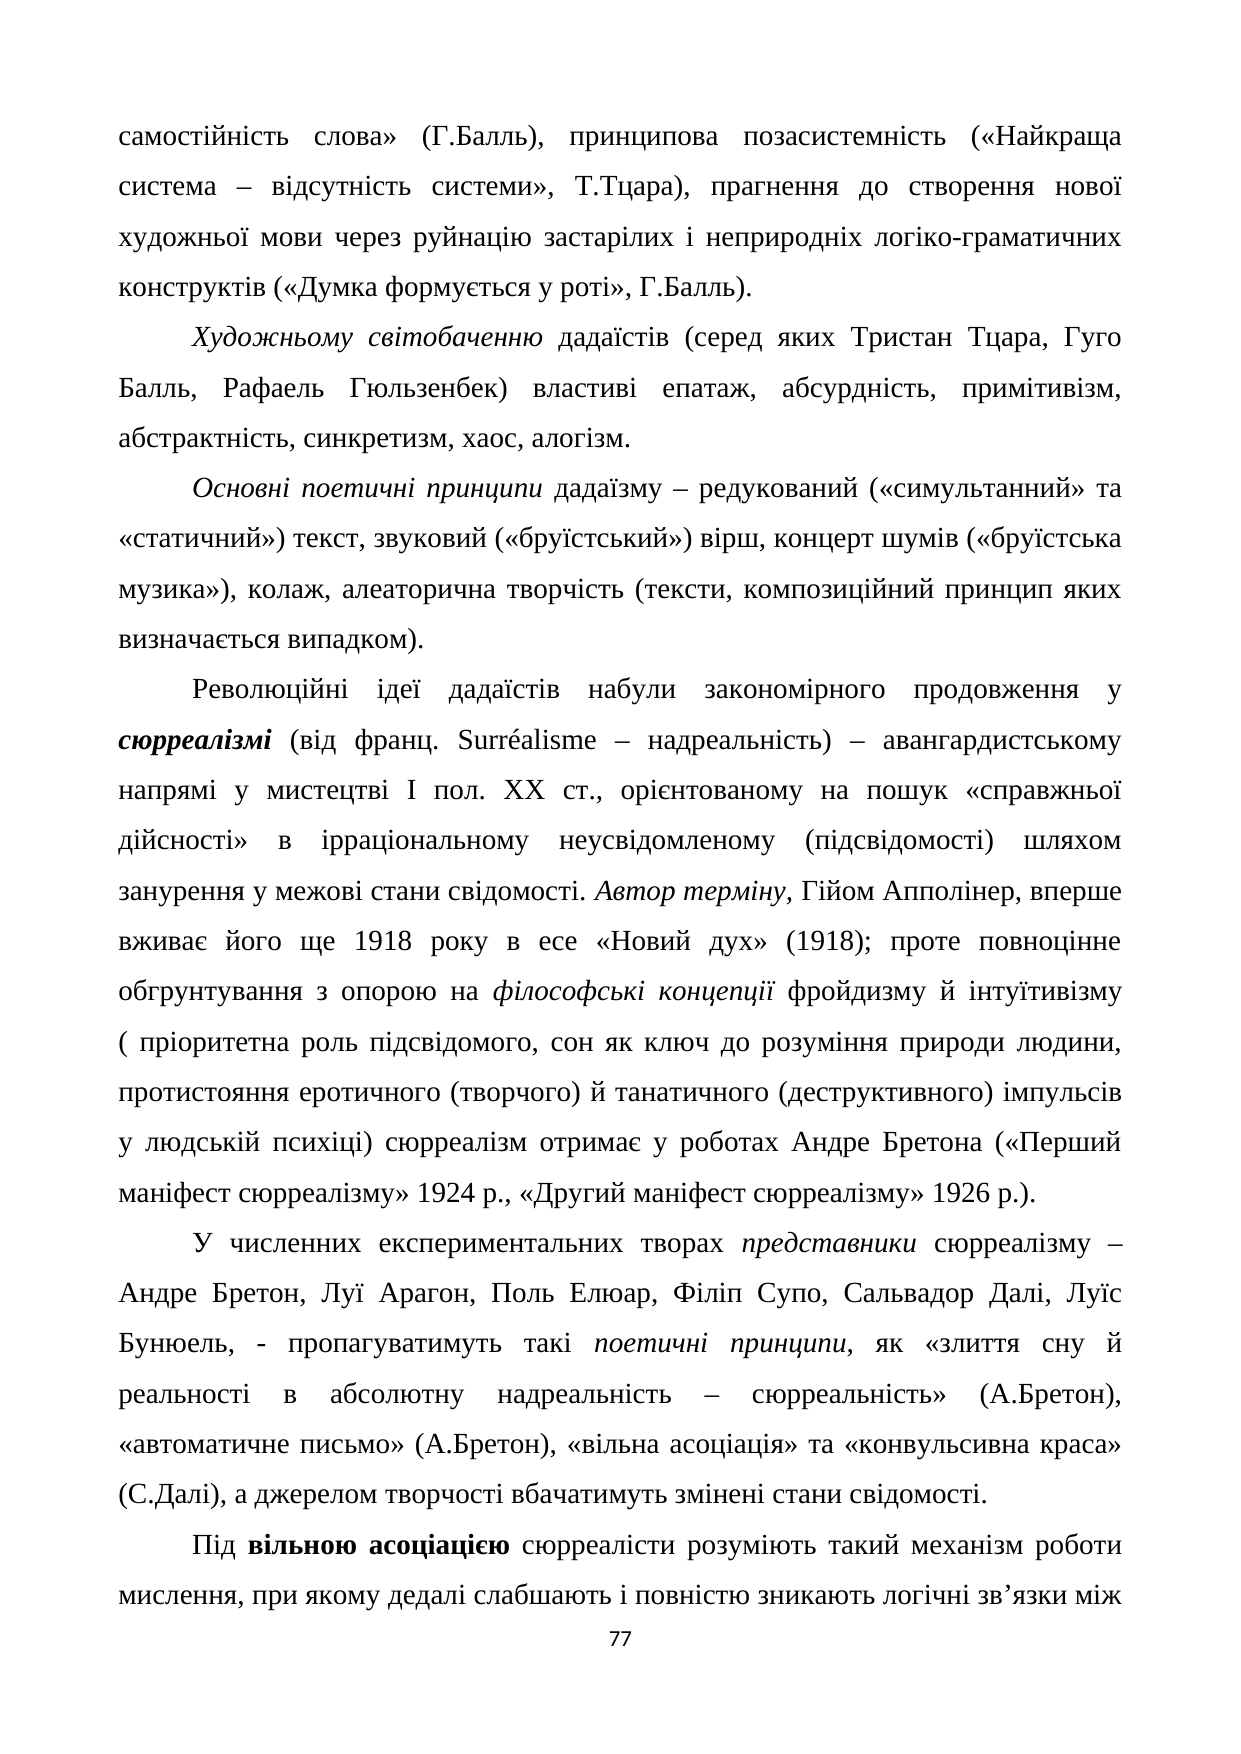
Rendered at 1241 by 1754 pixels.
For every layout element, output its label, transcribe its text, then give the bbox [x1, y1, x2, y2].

text Художньому світобаченню дадаїстів (серед яких Тристан Тцара, Гуго Балль, Рафаель Гюльзенбек) властиві епатаж, абсурдність, примітивізм, абстрактність, синкретизм, хаос, алогізм. [118, 319, 1123, 453]
text У численних експериментальних творах представники сюрреалізму – Андре Бретон, Луї Арагон, Поль Елюар, Філіп Супо, Сальвадор Далі, Луїс Бунюель, - пропагуватимуть такі поетичні принципи, як «злиття сну й реальності в абсолютну надреальність – сюрреальність» (А.Бретон), «автоматичне письмо» (А.Бретон), «вільна асоціація» та «конвульсивна краса» (С.Далі), а джерелом творчості вбачатимуть змінені стани свідомості. [118, 1225, 1123, 1510]
text Революційні ідеї дадаїстів набули закономірного продовження у сюрреалізмі (від франц. Surréalisme – надреальність) – авангардистському напрямі у мистецтві І пол. ХХ ст., орієнтованому на пошук «справжньої дійсності» в ірраціональному неусвідомленому (підсвідомості) шляхом занурення у межові стани свідомості. Автор терміну, Гійом Апполінер, вперше вживає його ще 1918 року в есе «Новий дух» (1918); проте повноцінне обгрунтування з опорою на філософські концепції фройдизму й інтуїтивізму ( пріоритетна роль підсвідомого, сон як ключ до розуміння природи людини, протистояння еротичного (творчого) й танатичного (деструктивного) імпульсів у людській психіці) сюрреалізм отримає у роботах Андре Бретона («Перший маніфест сюрреалізму» 1924 р., «Другий маніфест сюрреалізму» 1926 р.). [118, 672, 1123, 1208]
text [118, 118, 1123, 303]
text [118, 1527, 1123, 1611]
text Основні поетичні принципи дадаїзму – редукований («симультанний» та «статичний») текст, звуковий («бруїстський») вірш, концерт шумів («бруїстська музика»), колаж, алеаторична творчість (тексти, композиційний принцип яких визначається випадком). [118, 470, 1123, 655]
